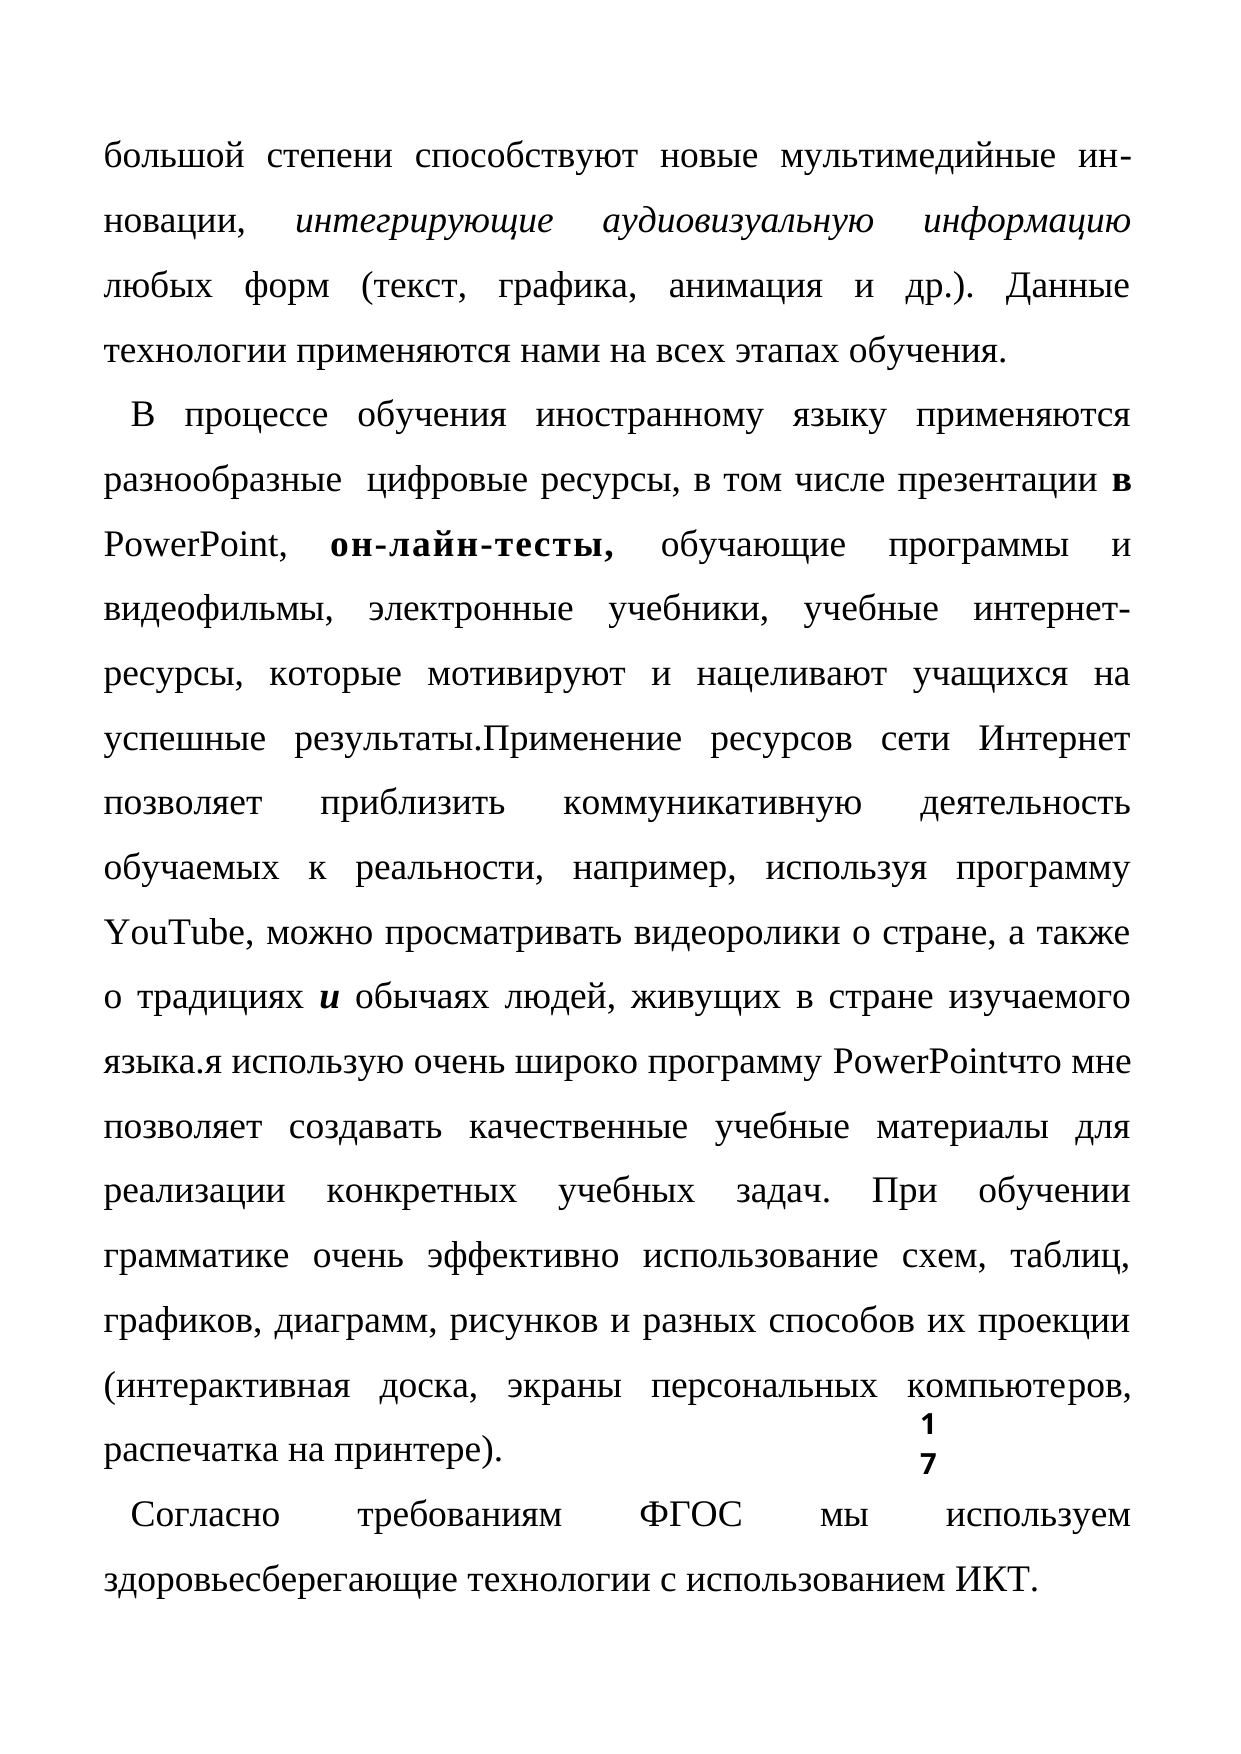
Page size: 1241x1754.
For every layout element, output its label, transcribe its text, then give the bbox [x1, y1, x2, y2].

text Согласно требованиям ФГОС мы используем здоровьесберегающие технологии с использованием ИКТ. [103, 1491, 1132, 1599]
text В процессе обучения иностранному языку применяются разнообразные цифровые ресурсы, в том числе презентации в PowerPoint, он-лайн-тесты, обучающие программы и видеофильмы, электронные учебники, учебные интернет-ресурсы, которые мотивируют и нацеливают учащихся на успешные результаты.Применение ресурсов сети Интернет позволяет приблизить коммуникативную деятельность обучаемых к реальности, например, используя программу YouTube, можно просматривать видеоролики о стране, а также о традициях и обычаях людей, живущих в стране изучаемого языка.я использую очень широко программу PowerPointчто мне позволяет создавать качественные учебные материалы для реализации конкретных учебных задач. При обучении грамматике очень эффективно использование схем, таблиц, графиков, диаграмм, рисунков и разных способов их проекции (интерактивная доска, экраны персональных компьютеров, распечатка на принтере). [103, 392, 1132, 1470]
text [103, 133, 1132, 370]
